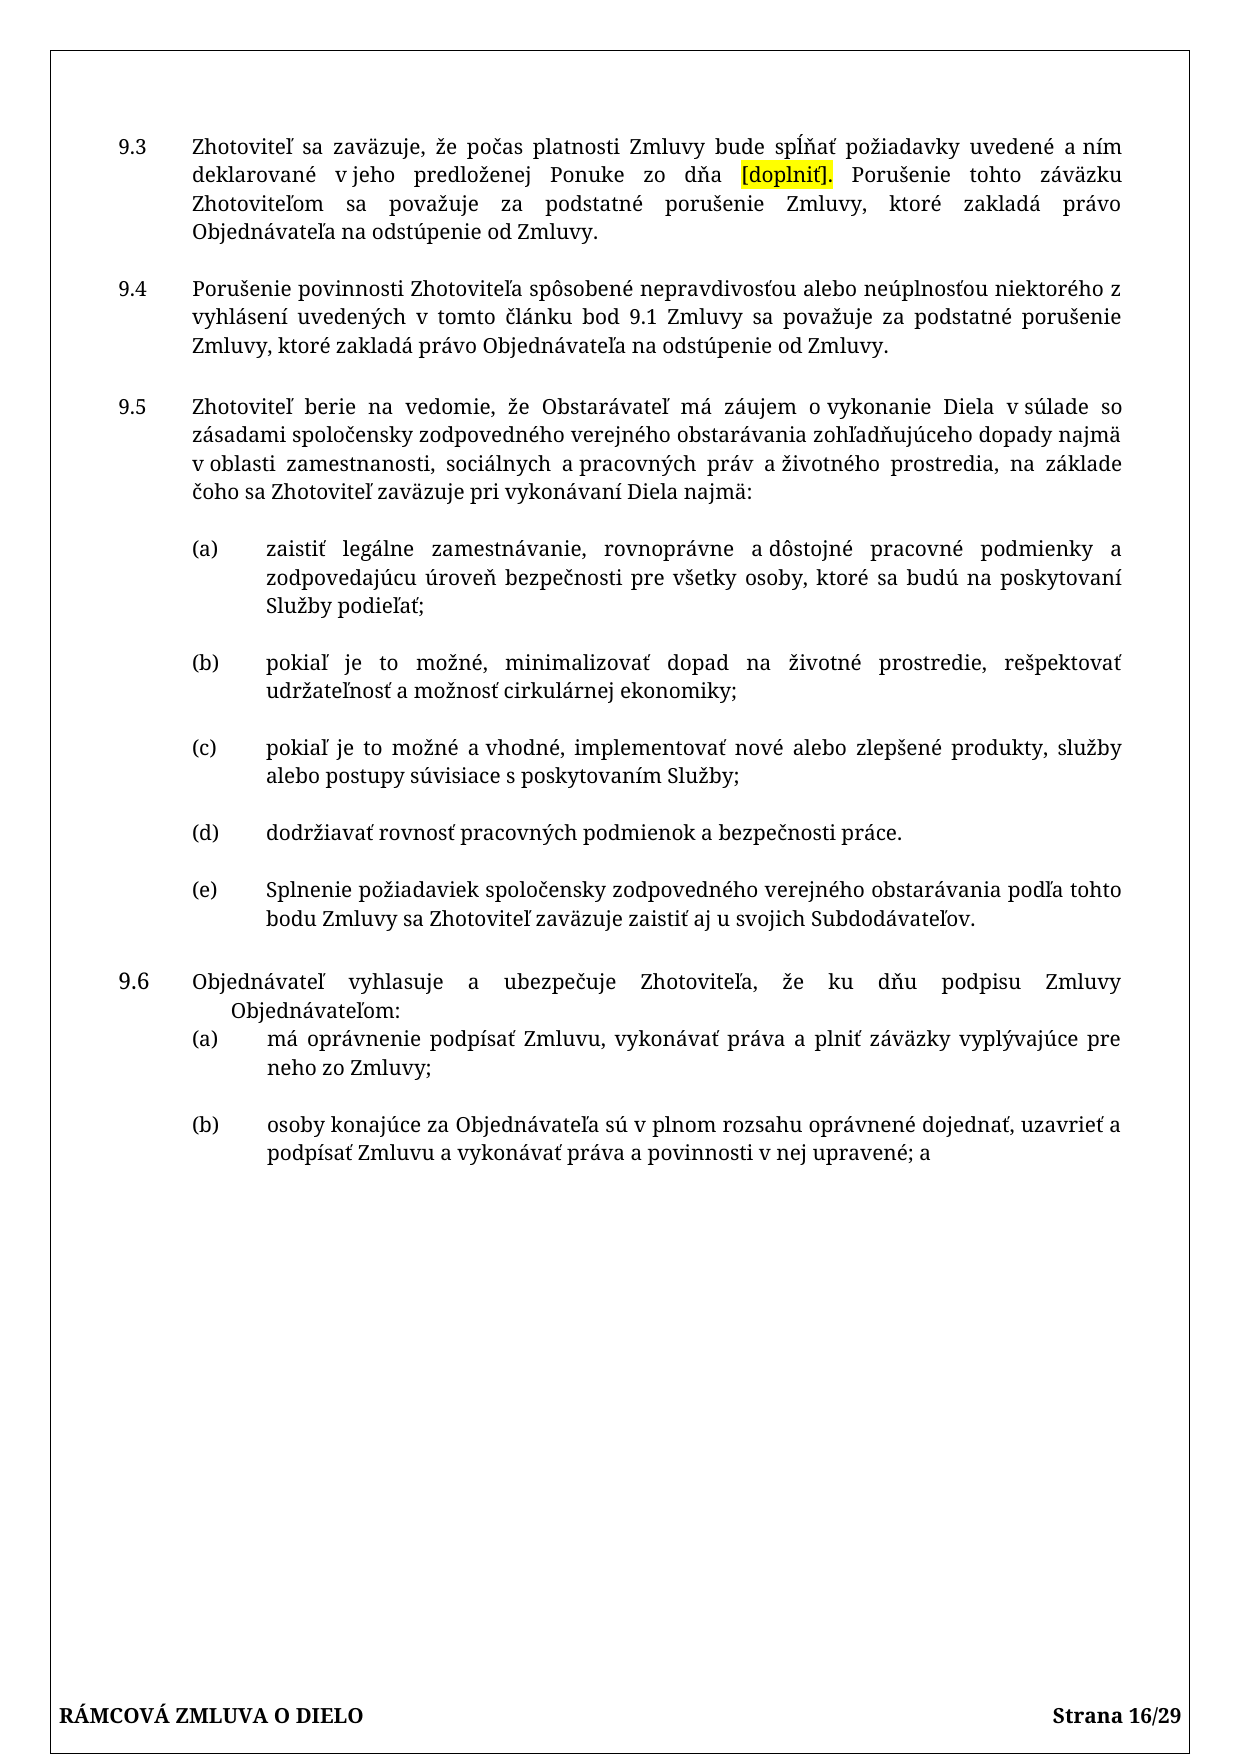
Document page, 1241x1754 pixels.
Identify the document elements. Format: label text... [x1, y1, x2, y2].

list zaistiť legálne zamestnávanie, rovnoprávne a dôstojné pracovné podmienky a zodpovedajúcu úroveň bezpečnosti pre všetky osoby, ktoré sa budú na poskytovaní Služby podieľať; [192, 534, 1122, 619]
list Splnenie požiadaviek spoločensky zodpovedného verejného obstarávania podľa tohto bodu Zmluvy sa Zhotoviteľ zaväzuje zaistiť aj u svojich Subdodávateľov. [192, 875, 1122, 932]
list Porušenie povinnosti Zhotoviteľa spôsobené nepravdivosťou alebo neúplnosťou niektorého z vyhlásení uvedených v tomto článku bod 9.1 Zmluvy sa považuje za podstatné porušenie Zmluvy, ktoré zakladá právo Objednávateľa na odstúpenie od Zmluvy. [118, 274, 1122, 359]
list pokiaľ je to možné, minimalizovať dopad na životné prostredie, rešpektovať udržateľnosť a možnosť cirkulárnej ekonomiky; [192, 648, 1122, 705]
list má oprávnenie podpísať Zmluvu, vykonávať práva a plniť záväzky vyplývajúce pre neho zo Zmluvy; [192, 1024, 1122, 1081]
list pokiaľ je to možné a vhodné, implementovať nové alebo zlepšené produkty, služby alebo postupy súvisiace s poskytovaním Služby; [192, 733, 1122, 790]
list dodržiavať rovnosť pracovných podmienok a bezpečnosti práce. [192, 818, 1122, 847]
list Zhotoviteľ sa zaväzuje, že počas platnosti Zmluvy bude spĺňať požiadavky uvedené a ním deklarované v jeho predloženej Ponuke zo dňa [doplniť]. Porušenie tohto záväzku Zhotoviteľom sa považuje za podstatné porušenie Zmluvy, ktoré zakladá právo Objednávateľa na odstúpenie od Zmluvy. [118, 132, 1122, 246]
list Objednávateľ vyhlasuje a ubezpečuje Zhotoviteľa, že ku dňu podpisu Zmluvy Objednávateľom: [118, 965, 1122, 1024]
list Zhotoviteľ berie na vedomie, že Obstarávateľ má záujem o vykonanie Diela v súlade so zásadami spoločensky zodpovedného verejného obstarávania zohľadňujúceho dopady najmä v oblasti zamestnanosti, sociálnych a pracovných práv a životného prostredia, na základe čoho sa Zhotoviteľ zaväzuje pri vykonávaní Diela najmä: [118, 392, 1122, 506]
list osoby konajúce za Objednávateľa sú v plnom rozsahu oprávnené dojednať, uzavrieť a podpísať Zmluvu a vykonávať práva a povinnosti v nej upravené; a [192, 1110, 1122, 1167]
